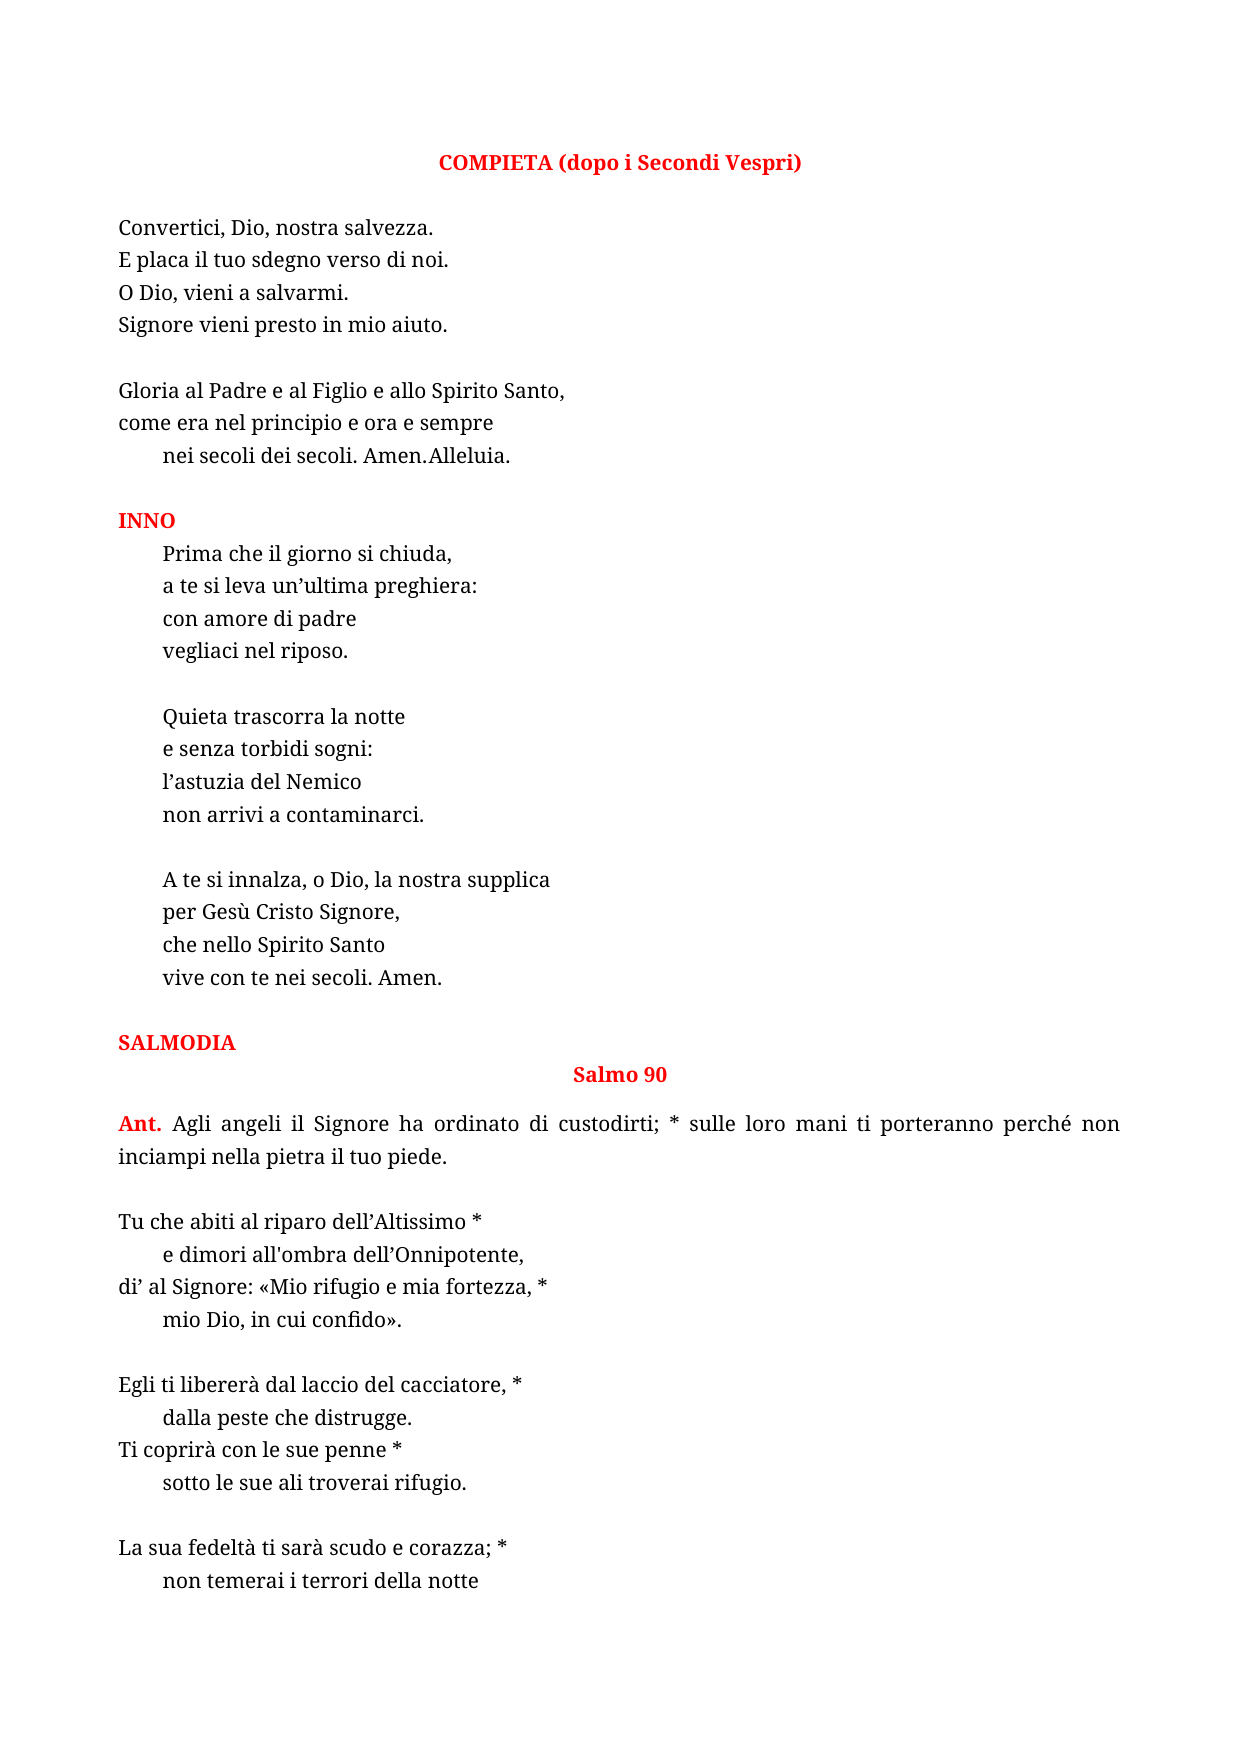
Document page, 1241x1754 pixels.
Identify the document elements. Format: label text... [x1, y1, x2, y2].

text O Dio, vieni a salvarmi. [118, 278, 1122, 306]
text con amore di padre [162, 604, 1122, 632]
text Egli ti libererà dal laccio del cacciatore, * [118, 1370, 1122, 1399]
text COMPIETA (dopo i Secondi Vespri) [118, 148, 1122, 176]
text E placa il tuo sdegno verso di noi. [118, 245, 1122, 274]
text INNO [118, 506, 1122, 535]
text Ti coprirà con le sue penne * [118, 1435, 1122, 1464]
text A te si innalza, o Dio, la nostra supplica [162, 865, 1122, 893]
text dalla peste che distrugge. [118, 1403, 1122, 1431]
text La sua fedeltà ti sarà scudo e corazza; * [118, 1533, 1122, 1562]
text l’astuzia del Nemico [162, 767, 1122, 796]
text Quieta trascorra la notte [162, 702, 1122, 730]
text Convertici, Dio, nostra salvezza. [118, 213, 1122, 241]
text che nello Spirito Santo [162, 930, 1122, 958]
text SALMODIA [118, 1028, 1122, 1056]
text non temerai i terrori della notte [118, 1566, 1122, 1594]
text e dimori all'ombra dell’Onnipotente, [118, 1240, 1122, 1268]
text Ant. Agli angeli il Signore ha ordinato di custodirti; * sulle loro mani ti porteranno perché non inciampi nella pietra il tuo piede. [118, 1109, 1122, 1170]
text vive con te nei secoli. Amen. [162, 963, 1122, 991]
text non arrivi a contaminarci. [162, 800, 1122, 828]
text Prima che il giorno si chiuda, [162, 539, 1122, 567]
text Gloria al Padre e al Figlio e allo Spirito Santo, [118, 376, 1122, 404]
text e senza torbidi sogni: [162, 734, 1122, 763]
text mio Dio, in cui confido». [118, 1305, 1122, 1333]
text a te si leva un’ultima preghiera: [162, 571, 1122, 600]
text di’ al Signore: «Mio rifugio e mia fortezza, * [118, 1272, 1122, 1301]
text nei secoli dei secoli. Amen. Alleluia. [118, 441, 1122, 469]
text Salmo 90 [118, 1061, 1122, 1089]
text Signore vieni presto in mio aiuto. [118, 311, 1122, 339]
text vegliaci nel riposo. [162, 637, 1122, 665]
text Tu che abiti al riparo dell’Altissimo * [118, 1207, 1122, 1236]
text sotto le sue ali troverai rifugio. [118, 1468, 1122, 1496]
text come era nel principio e ora e sempre [118, 408, 1122, 437]
text per Gesù Cristo Signore, [162, 897, 1122, 926]
